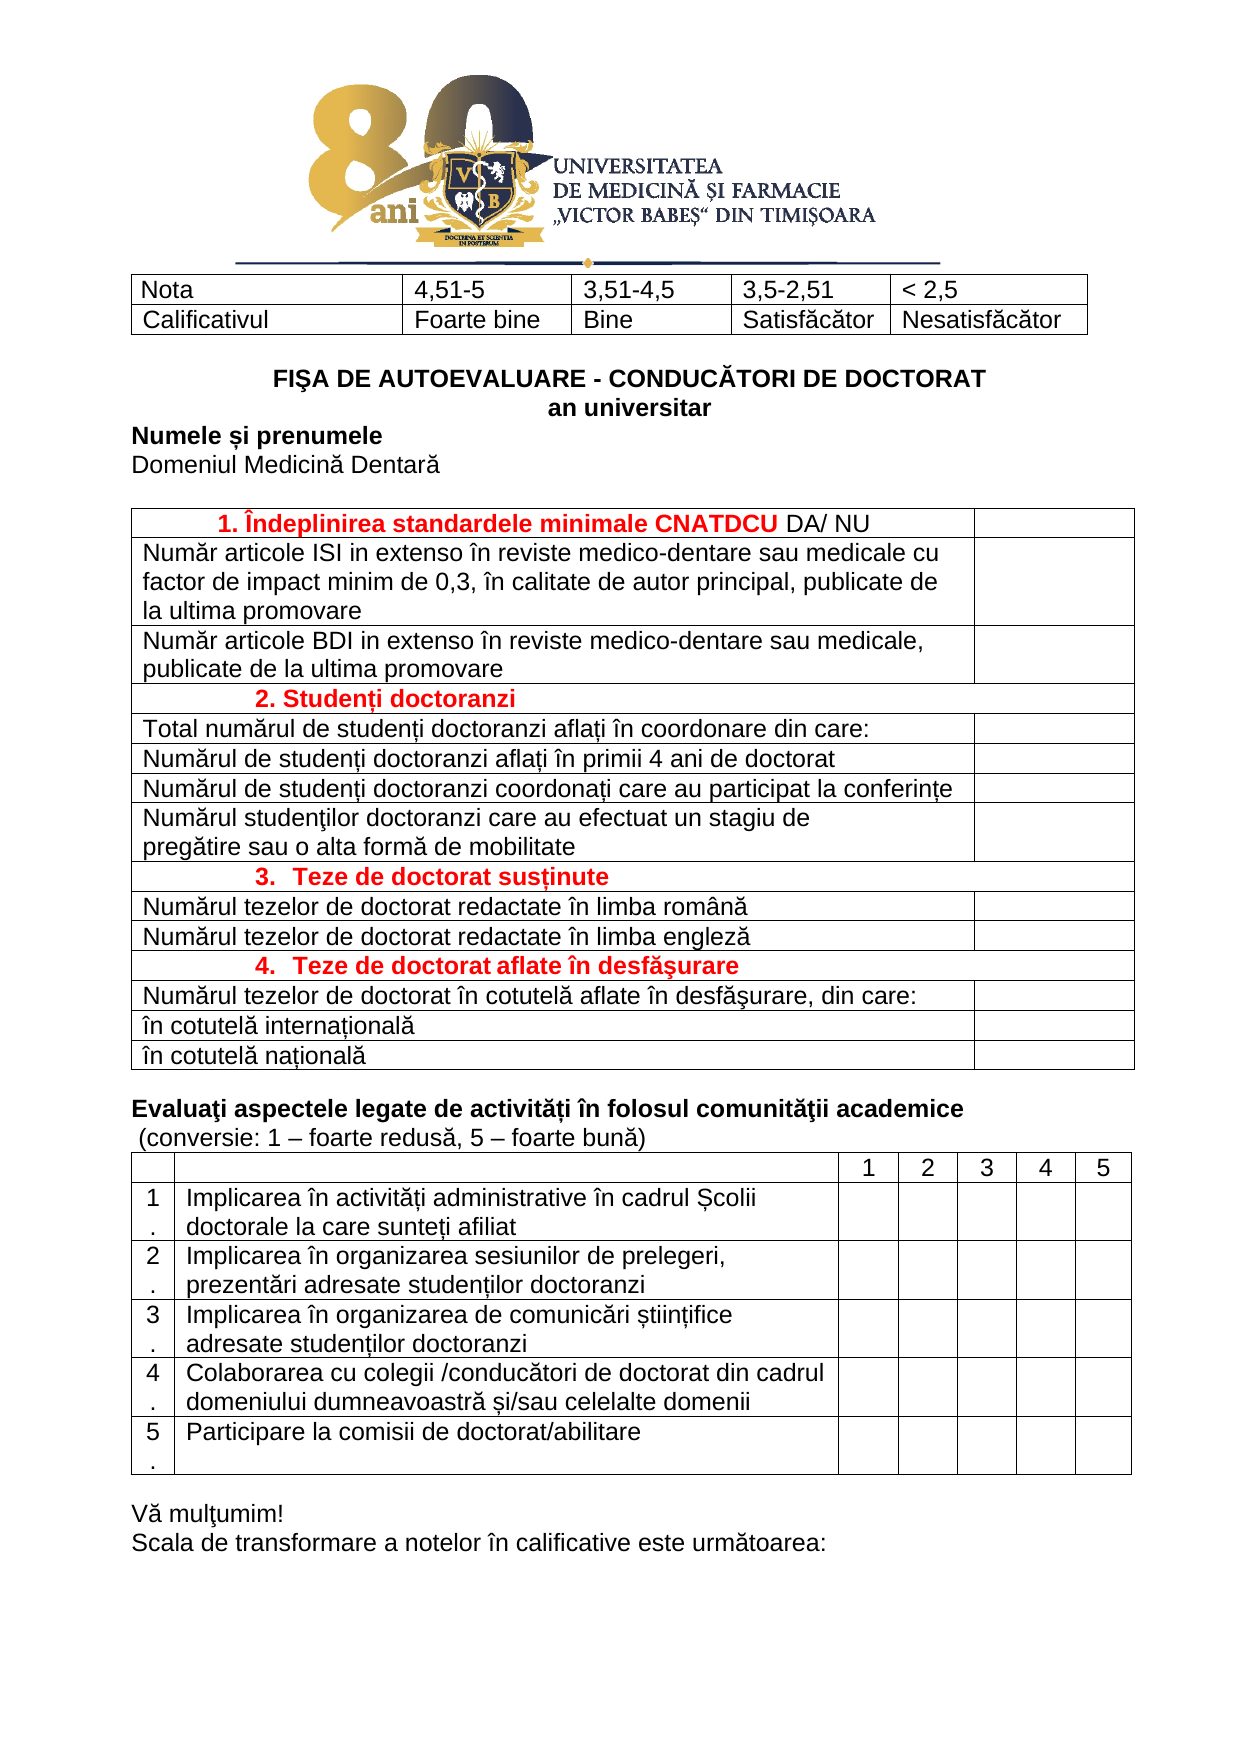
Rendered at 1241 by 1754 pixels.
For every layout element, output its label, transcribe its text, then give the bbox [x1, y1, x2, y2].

table_cell [1017, 1183, 1075, 1240]
text an universitar [56, 392, 1128, 421]
table_header [175, 1153, 838, 1182]
table_cell [1017, 1358, 1075, 1416]
table_cell Numărul de studenți doctoranzi aflați în primii 4 ani de doctorat [132, 744, 974, 772]
text FIŞA DE AUTOEVALUARE - CONDUCĂTORI DE DOCTORAT [56, 364, 1128, 392]
table_cell Total numărul de studenți doctoranzi aflați în coordonare din care: [132, 714, 974, 743]
text Domeniul Medicină Dentară [56, 450, 1128, 479]
table_cell [975, 774, 1134, 802]
table_cell Foarte bine [403, 305, 571, 334]
text Evaluaţi aspectele legate de activități în folosul comunităţii academice [131, 1094, 1128, 1123]
table_cell [975, 1041, 1134, 1069]
table_cell Teze de doctorat aflate în desfăşurare [132, 951, 1134, 980]
table_header 3 [958, 1153, 1016, 1182]
table_header 3,51-4,5 [572, 275, 731, 304]
table_cell 2. [132, 1241, 174, 1299]
table_cell [1076, 1241, 1131, 1299]
table_cell [839, 1358, 898, 1416]
picture [308, 75, 876, 247]
table_cell 4. [132, 1358, 174, 1416]
table_cell [958, 1358, 1016, 1416]
text (conversie: 1 – foarte redusă, 5 – foarte bună) [56, 1123, 1128, 1152]
table_cell 3. [132, 1300, 174, 1357]
table_cell [975, 892, 1134, 920]
table_cell în cotutelă internațională [132, 1011, 974, 1039]
table_cell [839, 1241, 898, 1299]
table_cell Bine [572, 305, 731, 334]
table_cell Implicarea în activități administrative în cadrul Școlii doctorale la care sunteți afiliat [175, 1183, 838, 1240]
table_cell [899, 1241, 957, 1299]
table_header 4,51-5 [403, 275, 571, 304]
text Vă mulţumim! [131, 1499, 1128, 1528]
table_cell 1. [132, 1183, 174, 1240]
table_cell Implicarea în organizarea sesiunilor de prelegeri, prezentări adresate studenților doctoranzi [175, 1241, 838, 1299]
table_cell Numărul studenţilor doctoranzi care au efectuat un stagiu de pregătire sau o alta formă de mobilitate [132, 803, 974, 861]
table_cell [1076, 1417, 1131, 1474]
table_cell [1017, 1241, 1075, 1299]
table_cell Calificativul [132, 305, 402, 334]
table_cell Numărul de studenți doctoranzi coordonați care au participat la conferințe [132, 774, 974, 802]
table_cell [899, 1358, 957, 1416]
table_cell Numărul tezelor de doctorat în cotutelă aflate în desfăşurare, din care: [132, 981, 974, 1010]
table_cell 2. Studenți doctoranzi [132, 684, 1134, 713]
table_cell Satisfăcător [732, 305, 890, 334]
table_header [132, 1153, 174, 1182]
table_cell [1076, 1300, 1131, 1357]
table_cell [958, 1300, 1016, 1357]
table_cell Colaborarea cu colegii /conducători de doctorat din cadrul domeniului dumneavoastră și/sau celelalte domenii [175, 1358, 838, 1416]
table_cell [839, 1300, 898, 1357]
table_cell [1017, 1300, 1075, 1357]
text Scala de transformare a notelor în calificative este următoarea: [131, 1528, 1128, 1557]
table_cell [975, 714, 1134, 743]
table_cell Nesatisfăcător [891, 305, 1087, 334]
table_cell Teze de doctorat susținute [132, 862, 1134, 891]
table_cell 5. [132, 1417, 174, 1474]
table_cell [1017, 1417, 1075, 1474]
table_cell Numărul tezelor de doctorat redactate în limba engleză [132, 921, 974, 950]
table_header Nota [132, 275, 402, 304]
table_cell Număr articole ISI in extenso în reviste medico-dentare sau medicale cu factor de impact minim de 0,3, în calitate de autor principal, publicate de la ultima promovare [132, 538, 974, 624]
table_header [975, 509, 1134, 537]
table_cell [958, 1241, 1016, 1299]
table_cell [1076, 1183, 1131, 1240]
table_cell [975, 1011, 1134, 1039]
text Numele și prenumele [56, 421, 1128, 450]
table_cell [958, 1417, 1016, 1474]
table_header < 2,5 [891, 275, 1087, 304]
table_cell [839, 1183, 898, 1240]
table_cell [1076, 1358, 1131, 1416]
table_cell [975, 803, 1134, 861]
table_header 4 [1017, 1153, 1075, 1182]
table_cell [975, 981, 1134, 1010]
table_header 3,5-2,51 [732, 275, 890, 304]
picture [232, 258, 943, 268]
table_header 1. Îndeplinirea standardele minimale CNATDCU DA/ NU [132, 509, 974, 537]
table_cell [975, 538, 1134, 624]
table_cell Numărul tezelor de doctorat redactate în limba română [132, 892, 974, 920]
table_cell [839, 1417, 898, 1474]
table_header 1 [839, 1153, 898, 1182]
table_header 2 [899, 1153, 957, 1182]
table_cell [975, 744, 1134, 772]
table_cell [899, 1183, 957, 1240]
table_cell Număr articole BDI in extenso în reviste medico-dentare sau medicale, publicate de la ultima promovare [132, 626, 974, 683]
table_cell [975, 921, 1134, 950]
table_cell în cotutelă națională [132, 1041, 974, 1069]
table_cell [958, 1183, 1016, 1240]
table_cell Implicarea în organizarea de comunicări științifice adresate studenților doctoranzi [175, 1300, 838, 1357]
table_header 5 [1076, 1153, 1131, 1182]
table_cell Participare la comisii de doctorat/abilitare [175, 1417, 838, 1474]
table_cell [899, 1300, 957, 1357]
table_cell [975, 626, 1134, 683]
table_cell [899, 1417, 957, 1474]
